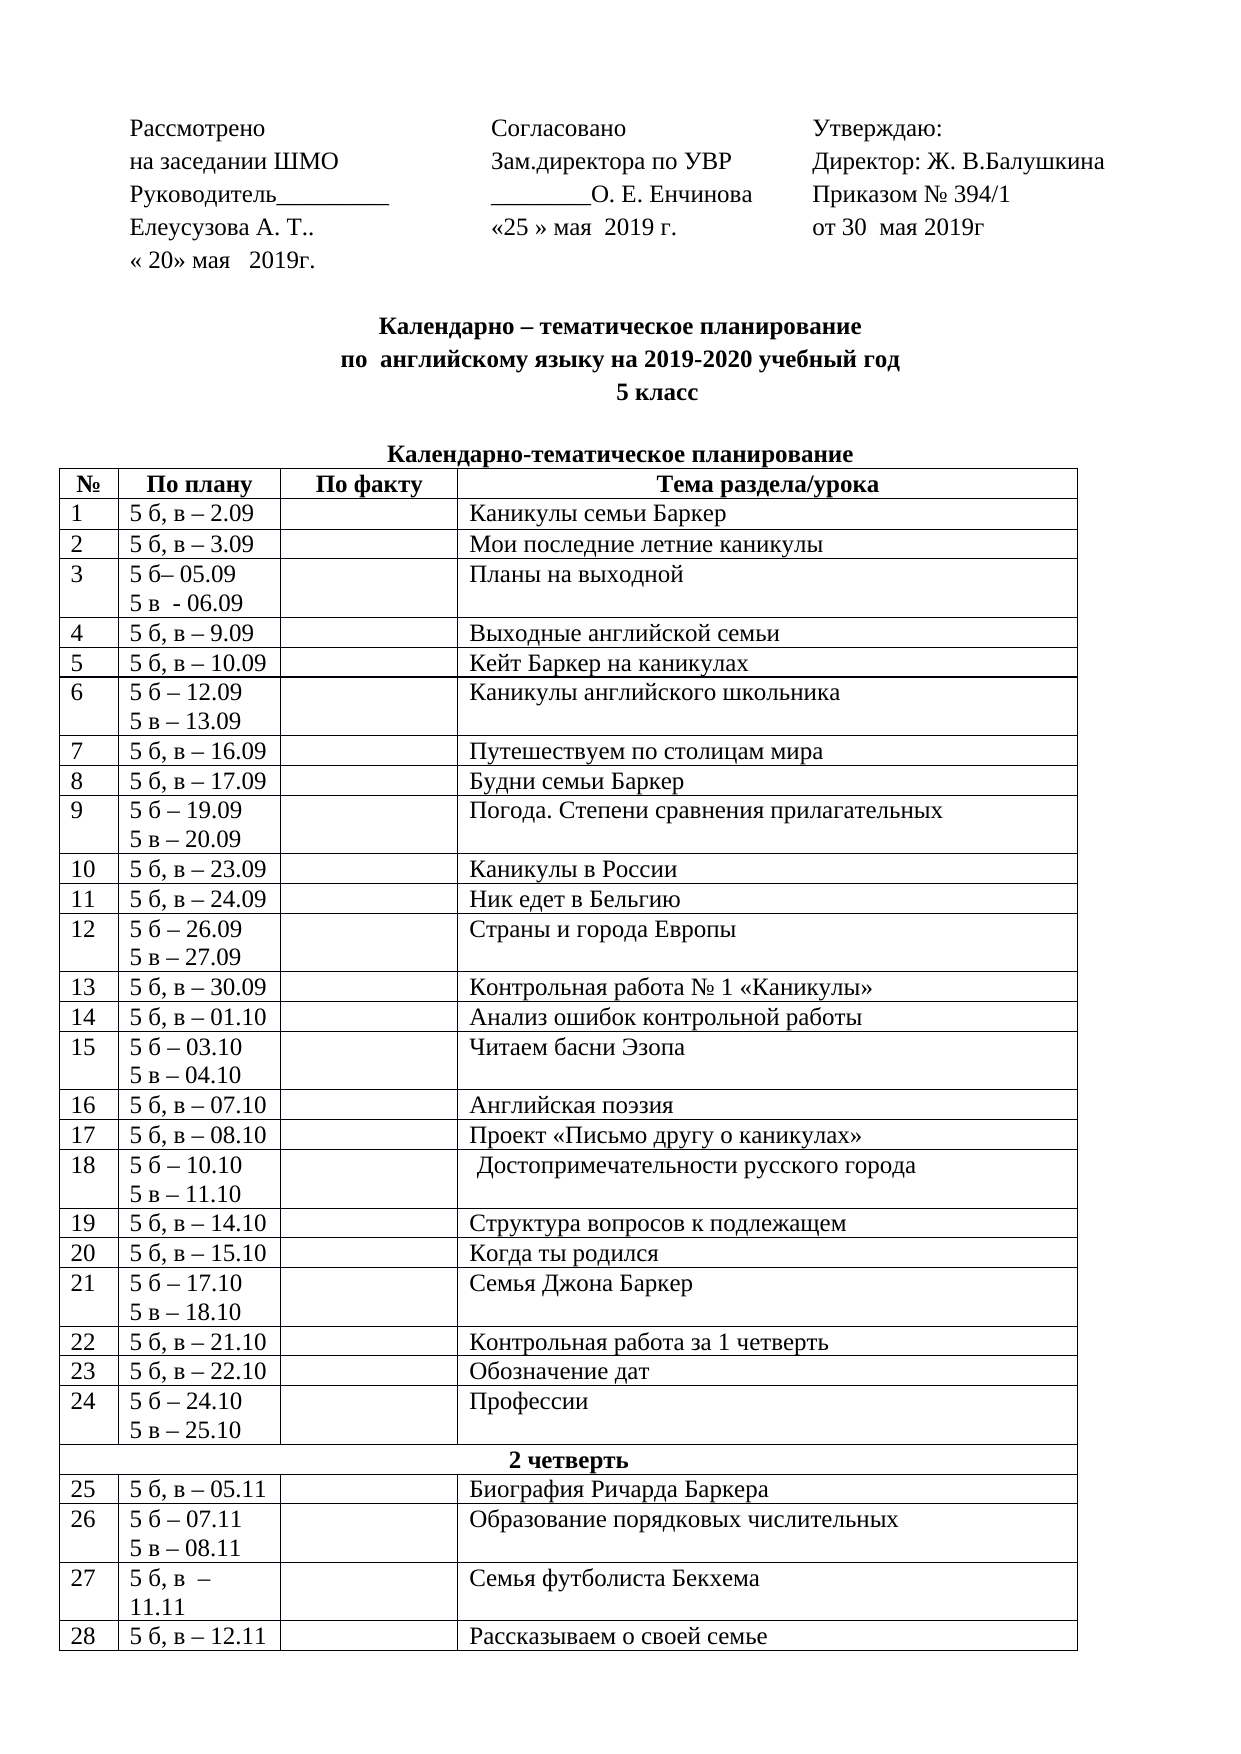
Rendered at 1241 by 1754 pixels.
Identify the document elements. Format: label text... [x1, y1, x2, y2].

table_cell 22 [60, 1327, 118, 1355]
table_cell 5 б, в – 10.09 [119, 648, 280, 676]
table_cell 24 [60, 1386, 118, 1444]
table_cell [281, 1327, 457, 1355]
table_cell Контрольная работа № 1 «Каникулы» [458, 972, 1077, 1001]
table_cell [281, 1032, 457, 1089]
text Календарно – тематическое планирование [118, 311, 1122, 340]
table_cell 5 б, в – 21.10 [119, 1327, 280, 1355]
table_cell Кейт Баркер на каникулах [458, 648, 1077, 676]
table_cell 5 б, в – 24.09 [119, 884, 280, 913]
table_cell Контрольная работа за 1 четверть [458, 1327, 1077, 1355]
table_cell 5 б, в – 2.09 [119, 499, 280, 528]
table_cell 26 [60, 1504, 118, 1562]
table_cell Структура вопросов к подлежащем [458, 1209, 1077, 1237]
table_cell 25 [60, 1475, 118, 1503]
table_cell Каникулы английского школьника [458, 678, 1077, 735]
table_cell Английская поэзия [458, 1090, 1077, 1119]
table_cell Профессии [458, 1386, 1077, 1444]
table_cell 5 б– 05.09 5 в - 06.09 [119, 559, 280, 617]
table_cell 5 б – 03.10 5 в – 04.10 [119, 1032, 280, 1089]
table_header № [60, 469, 118, 497]
table_cell Образование порядковых числительных [458, 1504, 1077, 1562]
table_cell [281, 972, 457, 1001]
table_cell [281, 499, 457, 528]
table_cell [281, 854, 457, 883]
table_cell 12 [60, 914, 118, 971]
table_cell Мои последние летние каникулы [458, 530, 1077, 558]
table_cell [281, 1563, 457, 1620]
table_cell Достопримечательности русского города [458, 1150, 1077, 1207]
table_cell 14 [60, 1002, 118, 1031]
table_cell 5 б, в – 12.11 [119, 1621, 280, 1650]
table_cell 5 б – 12.09 5 в – 13.09 [119, 678, 280, 735]
table_cell 6 [60, 678, 118, 735]
table_cell [281, 1504, 457, 1562]
table_cell Когда ты родился [458, 1238, 1077, 1267]
table_cell 5 б, в – 22.10 [119, 1356, 280, 1385]
text Календарно-тематическое планирование [118, 439, 1122, 468]
table_cell [281, 1268, 457, 1326]
table_cell 13 [60, 972, 118, 1001]
table_cell [281, 1209, 457, 1237]
table_cell 5 б – 07.11 5 в – 08.11 [119, 1504, 280, 1562]
table_cell [281, 1621, 457, 1650]
table_cell [281, 1150, 457, 1207]
table_cell 11 [60, 884, 118, 913]
table_cell [281, 884, 457, 913]
table_cell Страны и города Европы [458, 914, 1077, 971]
table_cell 5 б – 26.09 5 в – 27.09 [119, 914, 280, 971]
table_cell Семья футболиста Бекхема [458, 1563, 1077, 1620]
table_cell 2 [60, 530, 118, 558]
table_cell Проект «Письмо другу о каникулах» [458, 1120, 1077, 1149]
table_cell [281, 530, 457, 558]
table_header Утверждаю: Директор: Ж. В.Балушкина Приказом № 394/1 от 30 мая 2019г [801, 113, 1122, 311]
table_cell 7 [60, 736, 118, 765]
table_cell [281, 1090, 457, 1119]
table_cell 19 [60, 1209, 118, 1237]
table_cell 1 [60, 499, 118, 528]
table_header По плану [119, 469, 280, 497]
table_cell 20 [60, 1238, 118, 1267]
table_cell [281, 1356, 457, 1385]
table_cell Каникулы в России [458, 854, 1077, 883]
table_header По факту [281, 469, 457, 497]
table_cell Погода. Степени сравнения прилагательных [458, 796, 1077, 853]
table_cell 2 четверть [60, 1445, 1077, 1473]
table_cell [281, 796, 457, 853]
table_cell 18 [60, 1150, 118, 1207]
table_cell 5 б, в – 11.11 [119, 1563, 280, 1620]
table_cell 27 [60, 1563, 118, 1620]
table_cell 5 б – 17.10 5 в – 18.10 [119, 1268, 280, 1326]
table_cell Семья Джона Баркер [458, 1268, 1077, 1326]
table_cell Выходные английской семьи [458, 618, 1077, 647]
table_cell 5 б, в – 07.10 [119, 1090, 280, 1119]
table_cell [281, 1475, 457, 1503]
table_cell 5 б, в – 15.10 [119, 1238, 280, 1267]
table_cell Будни семьи Баркер [458, 766, 1077, 794]
table_cell Рассказываем о своей семье [458, 1621, 1077, 1650]
table_cell 5 б – 19.09 5 в – 20.09 [119, 796, 280, 853]
table_cell [281, 1386, 457, 1444]
table_cell [281, 1120, 457, 1149]
table_header Тема раздела/урока [458, 469, 1077, 497]
table_cell Анализ ошибок контрольной работы [458, 1002, 1077, 1031]
table_cell [281, 736, 457, 765]
table_cell 8 [60, 766, 118, 794]
table_cell 5 б, в – 17.09 [119, 766, 280, 794]
table_cell 16 [60, 1090, 118, 1119]
table_cell [281, 1238, 457, 1267]
table_cell 23 [60, 1356, 118, 1385]
table_header Рассмотрено на заседании ШМО Руководитель_________ Елеусузова А. Т.. « 20» мая 2019г. [118, 113, 479, 311]
table_cell 5 б, в – 16.09 [119, 736, 280, 765]
table_cell [281, 618, 457, 647]
table_cell Путешествуем по столицам мира [458, 736, 1077, 765]
table_cell 5 б, в – 30.09 [119, 972, 280, 1001]
table_cell 5 б, в – 14.10 [119, 1209, 280, 1237]
table_cell [281, 559, 457, 617]
table_cell 9 [60, 796, 118, 853]
table_cell Обозначение дат [458, 1356, 1077, 1385]
table_cell 5 б, в – 23.09 [119, 854, 280, 883]
table_cell 3 [60, 559, 118, 617]
table_cell 5 б, в – 05.11 [119, 1475, 280, 1503]
table_cell Читаем басни Эзопа [458, 1032, 1077, 1089]
table_cell 5 б – 24.10 5 в – 25.10 [119, 1386, 280, 1444]
table_cell 5 б, в – 08.10 [119, 1120, 280, 1149]
table_cell [281, 648, 457, 676]
table_cell [281, 678, 457, 735]
table_cell 4 [60, 618, 118, 647]
table_cell 17 [60, 1120, 118, 1149]
text 5 класс [118, 377, 1122, 406]
table_header Согласовано Зам.директора по УВР ________О. Е. Енчинова «25 » мая 2019 г. [480, 113, 801, 311]
table_cell Планы на выходной [458, 559, 1077, 617]
table_cell 5 б, в – 01.10 [119, 1002, 280, 1031]
table_cell 10 [60, 854, 118, 883]
table_cell Ник едет в Бельгию [458, 884, 1077, 913]
table_cell [281, 766, 457, 794]
table_cell Каникулы семьи Баркер [458, 499, 1077, 528]
table_cell 5 б – 10.10 5 в – 11.10 [119, 1150, 280, 1207]
table_cell 5 [60, 648, 118, 676]
text по английскому языку на 2019-2020 учебный год [118, 344, 1122, 373]
table_cell 28 [60, 1621, 118, 1650]
table_cell [281, 1002, 457, 1031]
table_cell Биография Ричарда Баркера [458, 1475, 1077, 1503]
table_cell 5 б, в – 9.09 [119, 618, 280, 647]
table_cell 5 б, в – 3.09 [119, 530, 280, 558]
table_cell 21 [60, 1268, 118, 1326]
table_cell [281, 914, 457, 971]
table_cell 15 [60, 1032, 118, 1089]
